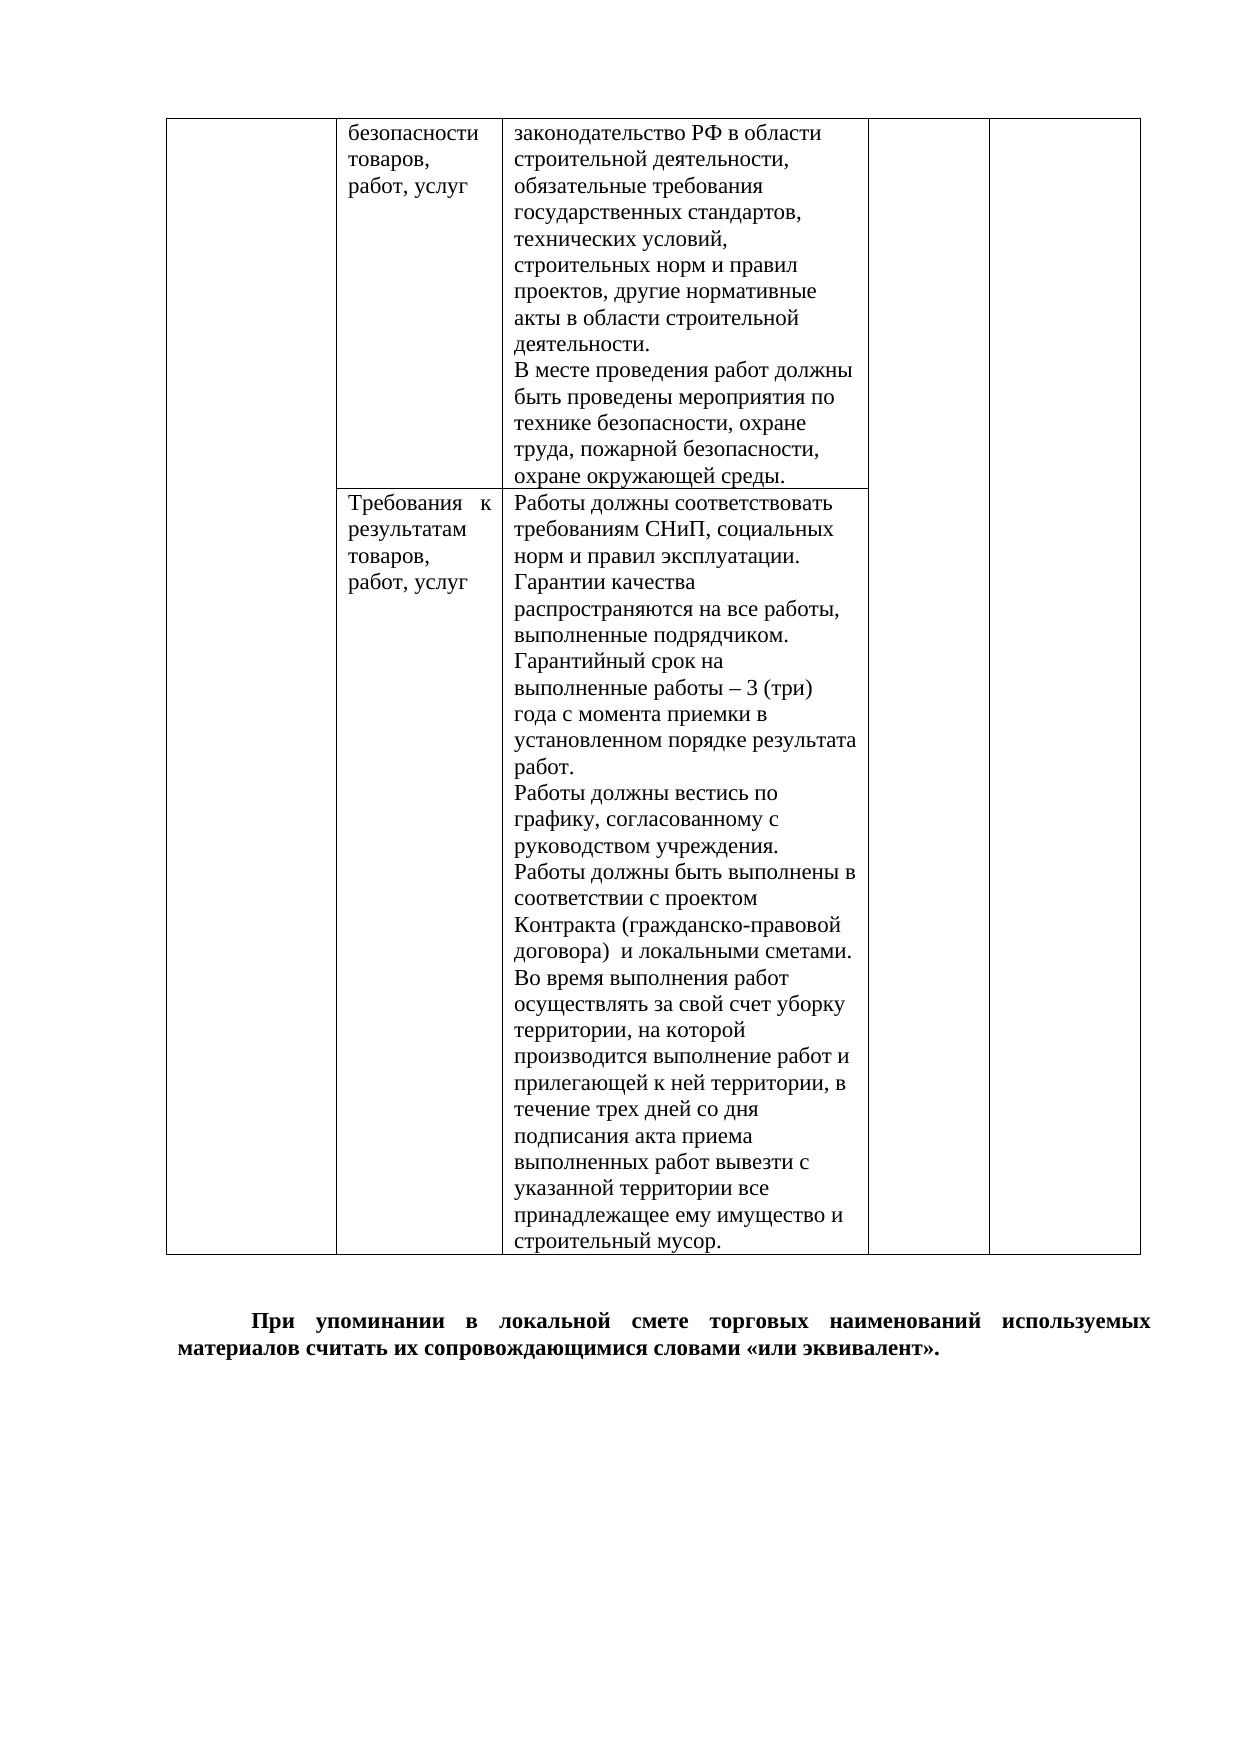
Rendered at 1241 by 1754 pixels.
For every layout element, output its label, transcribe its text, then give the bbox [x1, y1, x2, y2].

text При упоминании в локальной смете торговых наименований используемых материалов считать их сопровождающимися словами «или эквивалент». [177, 1307, 1152, 1360]
table_cell Требования к результатам товаров, работ, услуг [337, 489, 502, 1253]
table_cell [503, 119, 868, 488]
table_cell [337, 119, 502, 488]
table_cell Работы должны соответствовать требованиям СНиП, социальных норм и правил эксплуатации. Гарантии качества распространяются на все работы, выполненные подрядчиком. Гарантийный срок на выполненные работы – 3 (три) года с момента приемки в установленном порядке результата работ. Работы должны вестись по графику, согласованному с руководством учреждения. Работы должны быть выполнены в соответствии с проектом Контракта (гражданско-правовой договора) и локальными сметами. Во время выполнения работ осуществлять за свой счет уборку территории, на которой производится выполнение работ и прилегающей к ней территории, в течение трех дней со дня подписания акта приема выполненных работ вывезти с указанной территории все принадлежащее ему имущество и строительный мусор. [503, 489, 868, 1253]
